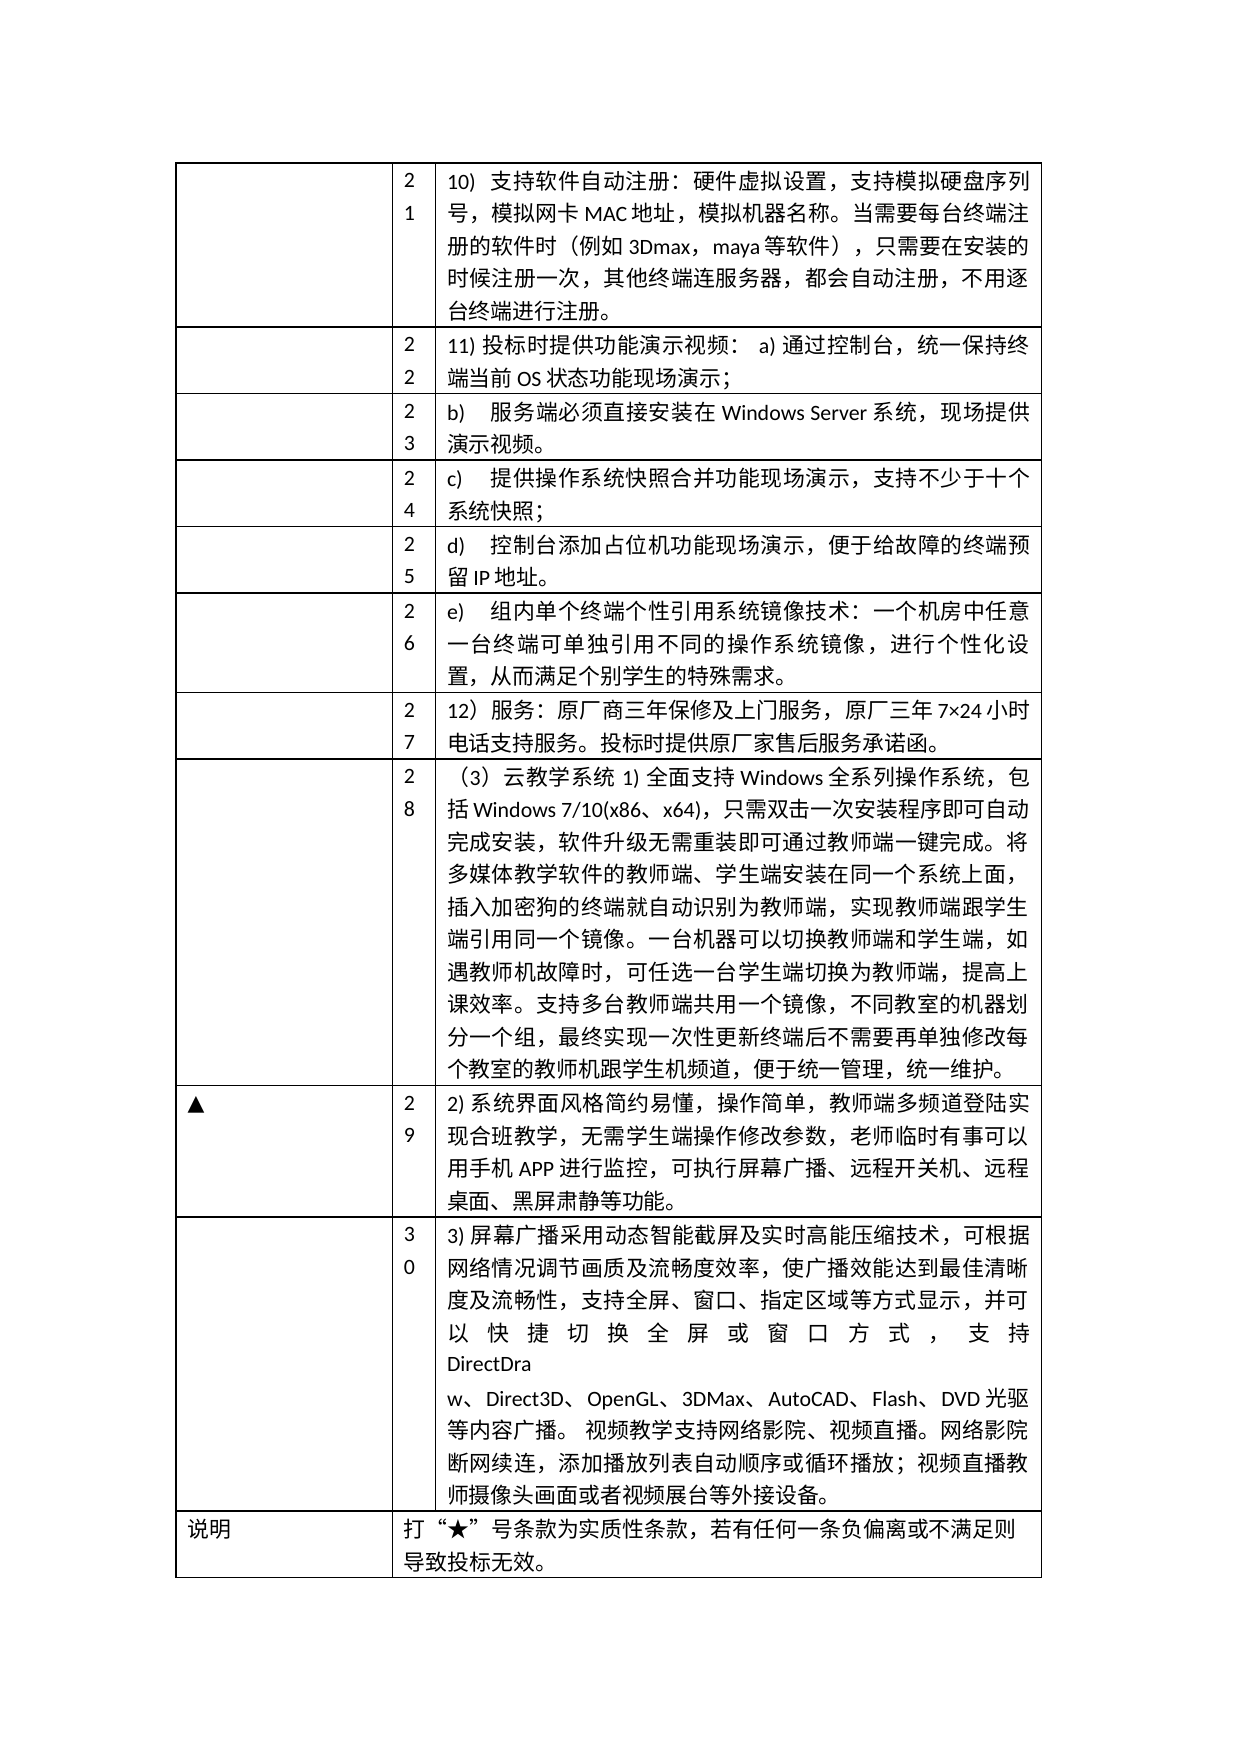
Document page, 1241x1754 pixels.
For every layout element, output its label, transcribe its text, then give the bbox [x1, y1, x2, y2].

table_cell 11) 投标时提供功能演示视频： a) 通过控制台，统一保持终端当前OS状态功能现场演示； [436, 328, 1041, 393]
table_cell e) 组内单个终端个性引用系统镜像技术：一个机房中任意一台终端可单独引用不同的操作系统镜像，进行个性化设置，从而满足个别学生的特殊需求。 [436, 594, 1041, 691]
table_cell [177, 693, 392, 758]
table_cell 12）服务：原厂商三年保修及上门服务，原厂三年7×24小时电话支持服务。投标时提供原厂家售后服务承诺函。 [436, 693, 1041, 758]
table_cell 26 [393, 594, 435, 691]
table_cell [177, 760, 392, 1084]
table_cell 3) 屏幕广播采用动态智能截屏及实时高能压缩技术，可根据网络情况调节画质及流畅度效率，使广播效能达到最佳清晰度及流畅性，支持全屏、窗口、指定区域等方式显示，并可以快捷切换全屏或窗口方式，支持DirectDraw、Direct3D、OpenGL、3DMax、AutoCAD、Flash、DVD光驱等内容广播。 视频教学支持网络影院、视频直播。网络影院断网续连，添加播放列表自动顺序或循环播放；视频直播教师摄像头画面或者视频展台等外接设备。 [436, 1218, 1041, 1510]
table_cell [177, 461, 392, 526]
table_cell 28 [393, 760, 435, 1084]
table_cell 25 [393, 527, 435, 592]
table_cell 24 [393, 461, 435, 526]
table_cell [177, 164, 392, 326]
table_cell （3）云教学系统 1) 全面支持Windows全系列操作系统，包括Windows 7/10(x86、x64)，只需双击一次安装程序即可自动完成安装，软件升级无需重装即可通过教师端一键完成。将多媒体教学软件的教师端、学生端安装在同一个系统上面，插入加密狗的终端就自动识别为教师端，实现教师端跟学生端引用同一个镜像。一台机器可以切换教师端和学生端，如遇教师机故障时，可任选一台学生端切换为教师端，提高上课效率。支持多台教师端共用一个镜像，不同教室的机器划分一个组，最终实现一次性更新终端后不需要再单独修改每个教室的教师机跟学生机频道，便于统一管理，统一维护。 [436, 760, 1041, 1084]
table_cell 27 [393, 693, 435, 758]
table_cell [177, 328, 392, 393]
table_cell 29 [393, 1086, 435, 1216]
table_cell [177, 1218, 392, 1510]
table_cell 22 [393, 328, 435, 393]
table_cell b) 服务端必须直接安装在Windows Server系统，现场提供演示视频。 [436, 394, 1041, 459]
table_cell [177, 394, 392, 459]
table_cell 10) 支持软件自动注册：硬件虚拟设置，支持模拟硬盘序列号，模拟网卡MAC地址，模拟机器名称。当需要每台终端注册的软件时（例如3Dmax，maya等软件），只需要在安装的时候注册一次，其他终端连服务器，都会自动注册，不用逐台终端进行注册。 [436, 164, 1041, 326]
table_cell d) 控制台添加占位机功能现场演示，便于给故障的终端预留IP地址。 [436, 527, 1041, 592]
table_cell c) 提供操作系统快照合并功能现场演示，支持不少于十个系统快照； [436, 461, 1041, 526]
table_cell 23 [393, 394, 435, 459]
table_cell 说明 [177, 1512, 392, 1577]
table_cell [393, 1512, 1041, 1577]
table_cell ▲ [177, 1086, 392, 1216]
table_cell 30 [393, 1218, 435, 1510]
table_cell 21 [393, 164, 435, 326]
table_cell [177, 594, 392, 691]
table_cell [177, 527, 392, 592]
table_cell 2) 系统界面风格简约易懂，操作简单，教师端多频道登陆实现合班教学，无需学生端操作修改参数，老师临时有事可以用手机APP进行监控，可执行屏幕广播、远程开关机、远程桌面、黑屏肃静等功能。 [436, 1086, 1041, 1216]
